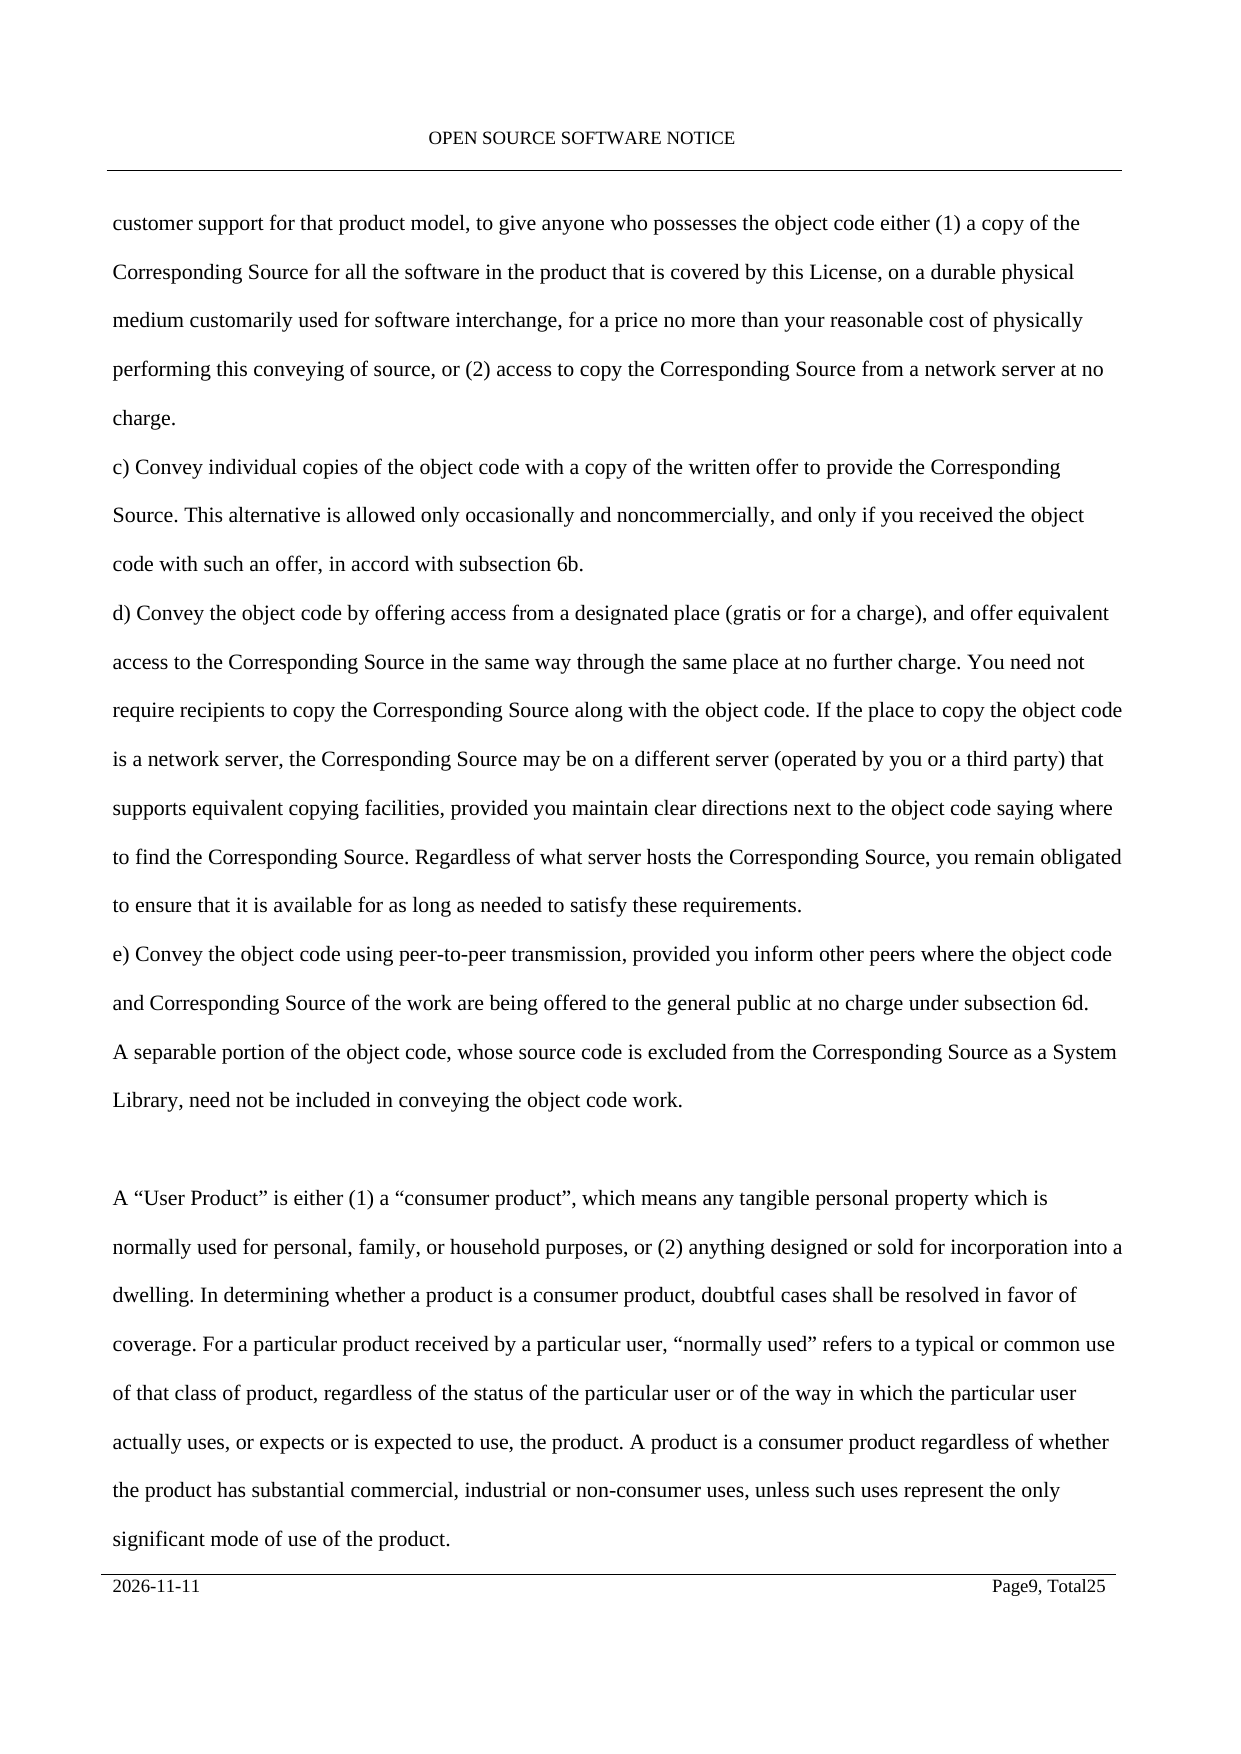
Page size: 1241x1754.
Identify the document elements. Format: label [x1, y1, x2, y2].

text [112, 206, 1128, 1555]
